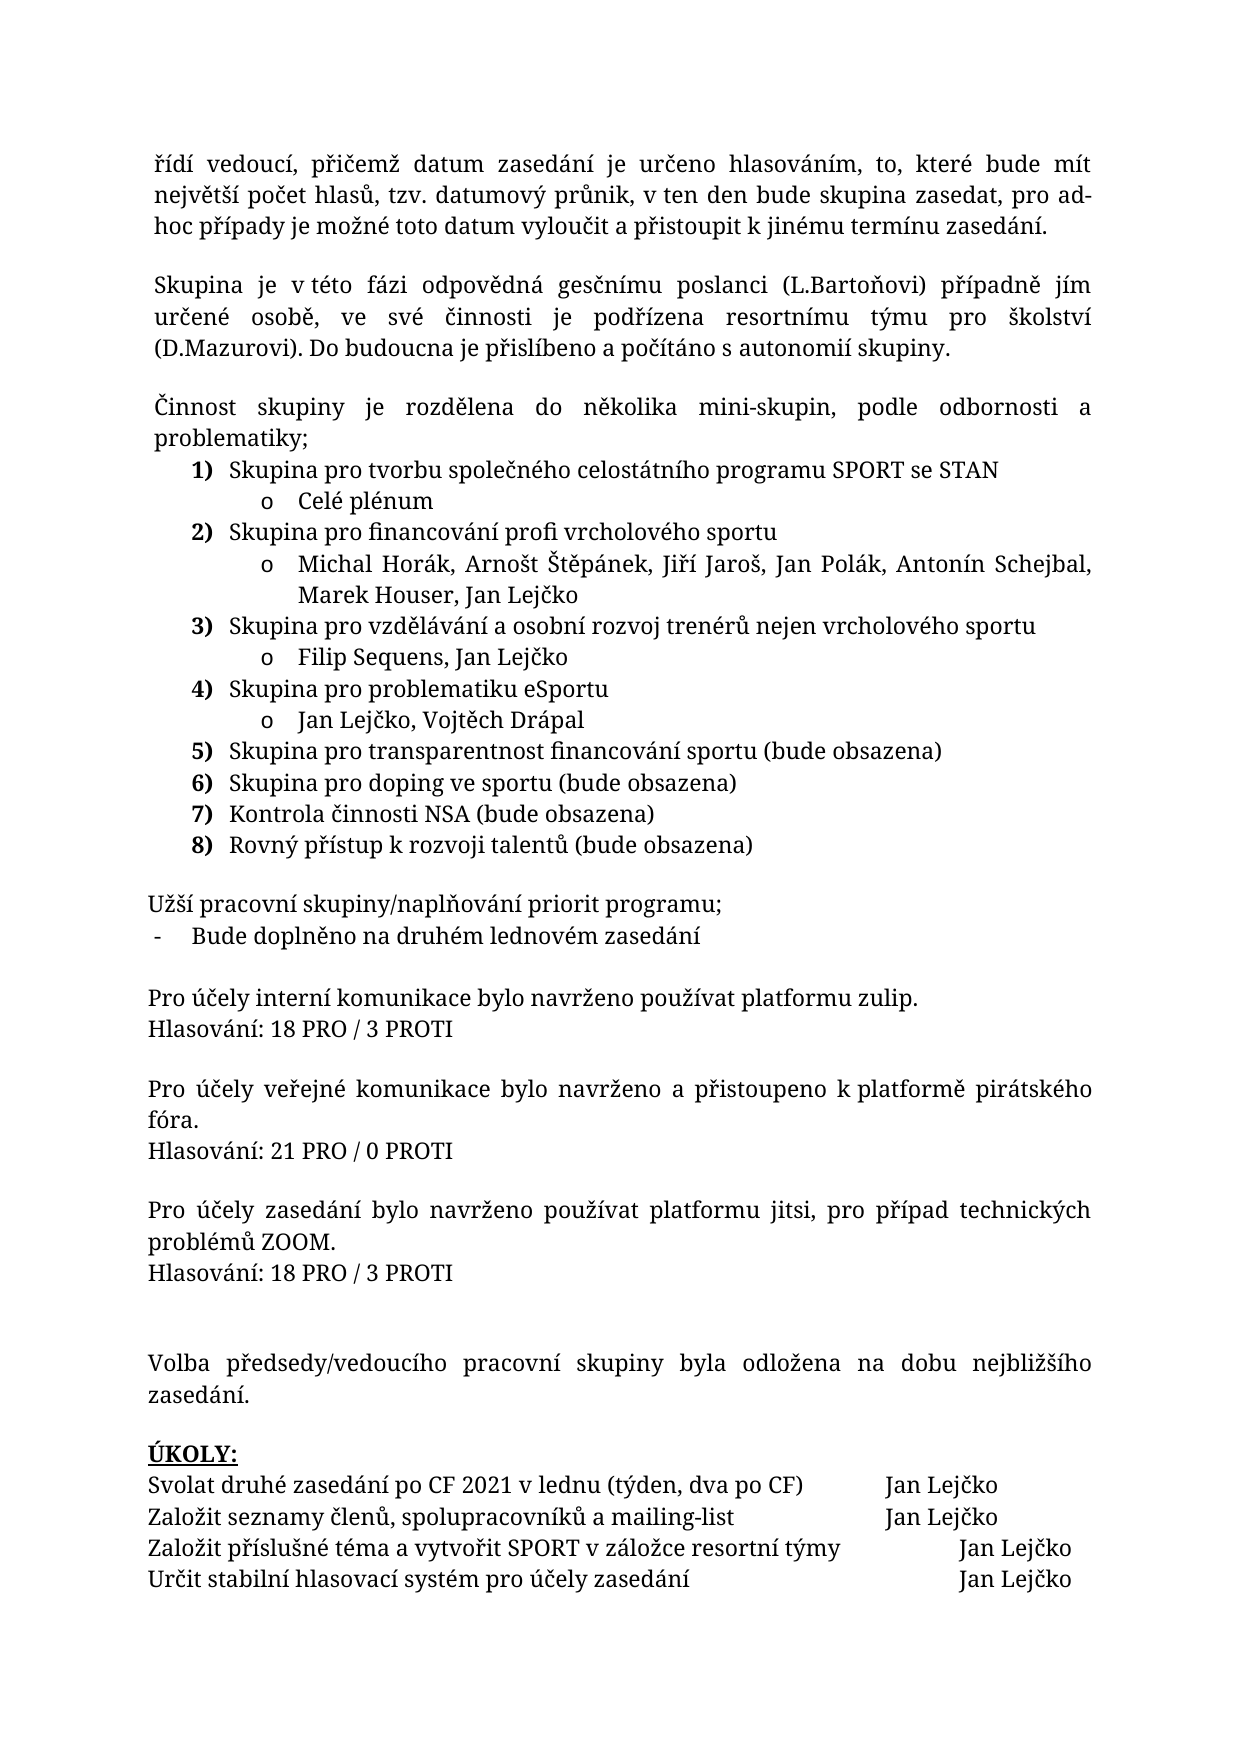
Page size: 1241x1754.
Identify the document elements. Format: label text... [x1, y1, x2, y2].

text Pro účely veřejné komunikace bylo navrženo a přistoupeno k platformě pirátského fóra. [148, 1073, 1093, 1135]
text Skupina je v této fázi odpovědná gesčnímu poslanci (L.Bartoňovi) případně jím určené osobě, ve své činnosti je podřízena resortnímu týmu pro školství (D.Mazurovi). Do budoucna je přislíbeno a počítáno s autonomií skupiny. [154, 269, 1093, 363]
text Hlasování: 21 PRO / 0 PROTI [148, 1135, 1093, 1166]
text Založit příslušné téma a vytvořit SPORT v záložce resortní týmy Jan Lejčko [148, 1532, 1093, 1563]
list Skupina pro doping ve sportu (bude obsazena) [191, 767, 1093, 798]
list Skupina pro tvorbu společného celostátního programu SPORT se STAN [191, 454, 1093, 485]
list Kontrola činnosti NSA (bude obsazena) [191, 798, 1093, 829]
list Jan Lejčko, Vojtěch Drápal [260, 704, 1093, 735]
text Založit seznamy členů, spolupracovníků a mailing-list Jan Lejčko [148, 1500, 1093, 1532]
text Hlasování: 18 PRO / 3 PROTI [148, 1257, 1093, 1288]
list Skupina pro problematiku eSportu [191, 673, 1093, 704]
text Pro účely interní komunikace bylo navrženo používat platformu zulip. [148, 982, 1093, 1013]
list Skupina pro financování profi vrcholového sportu [191, 516, 1093, 547]
text Určit stabilní hlasovací systém pro účely zasedání Jan Lejčko [148, 1563, 1093, 1594]
text ÚKOLY: [148, 1438, 1093, 1469]
list Celé plénum [260, 485, 1093, 516]
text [154, 148, 1093, 241]
text Hlasování: 18 PRO / 3 PROTI [148, 1013, 1093, 1044]
list Skupina pro vzdělávání a osobní rozvoj trenérů nejen vrcholového sportu [191, 610, 1093, 641]
text Činnost skupiny je rozdělena do několika mini-skupin, podle odbornosti a problematiky; [154, 391, 1093, 454]
list Michal Horák, Arnošt Štěpánek, Jiří Jaroš, Jan Polák, Antonín Schejbal, Marek Houser, Jan Lejčko [260, 547, 1093, 610]
text Svolat druhé zasedání po CF 2021 v lednu (týden, dva po CF) Jan Lejčko [148, 1469, 1093, 1500]
list Rovný přístup k rozvoji talentů (bude obsazena) [191, 829, 1093, 860]
text Pro účely zasedání bylo navrženo používat platformu jitsi, pro případ technických problémů ZOOM. [148, 1194, 1093, 1257]
text Volba předsedy/vedoucího pracovní skupiny byla odložena na dobu nejbližšího zasedání. [148, 1347, 1093, 1410]
text Užší pracovní skupiny/naplňování priorit programu; [148, 888, 1093, 919]
list Bude doplněno na druhém lednovém zasedání [154, 919, 1093, 951]
list Filip Sequens, Jan Lejčko [260, 641, 1093, 673]
list Skupina pro transparentnost financování sportu (bude obsazena) [191, 735, 1093, 767]
